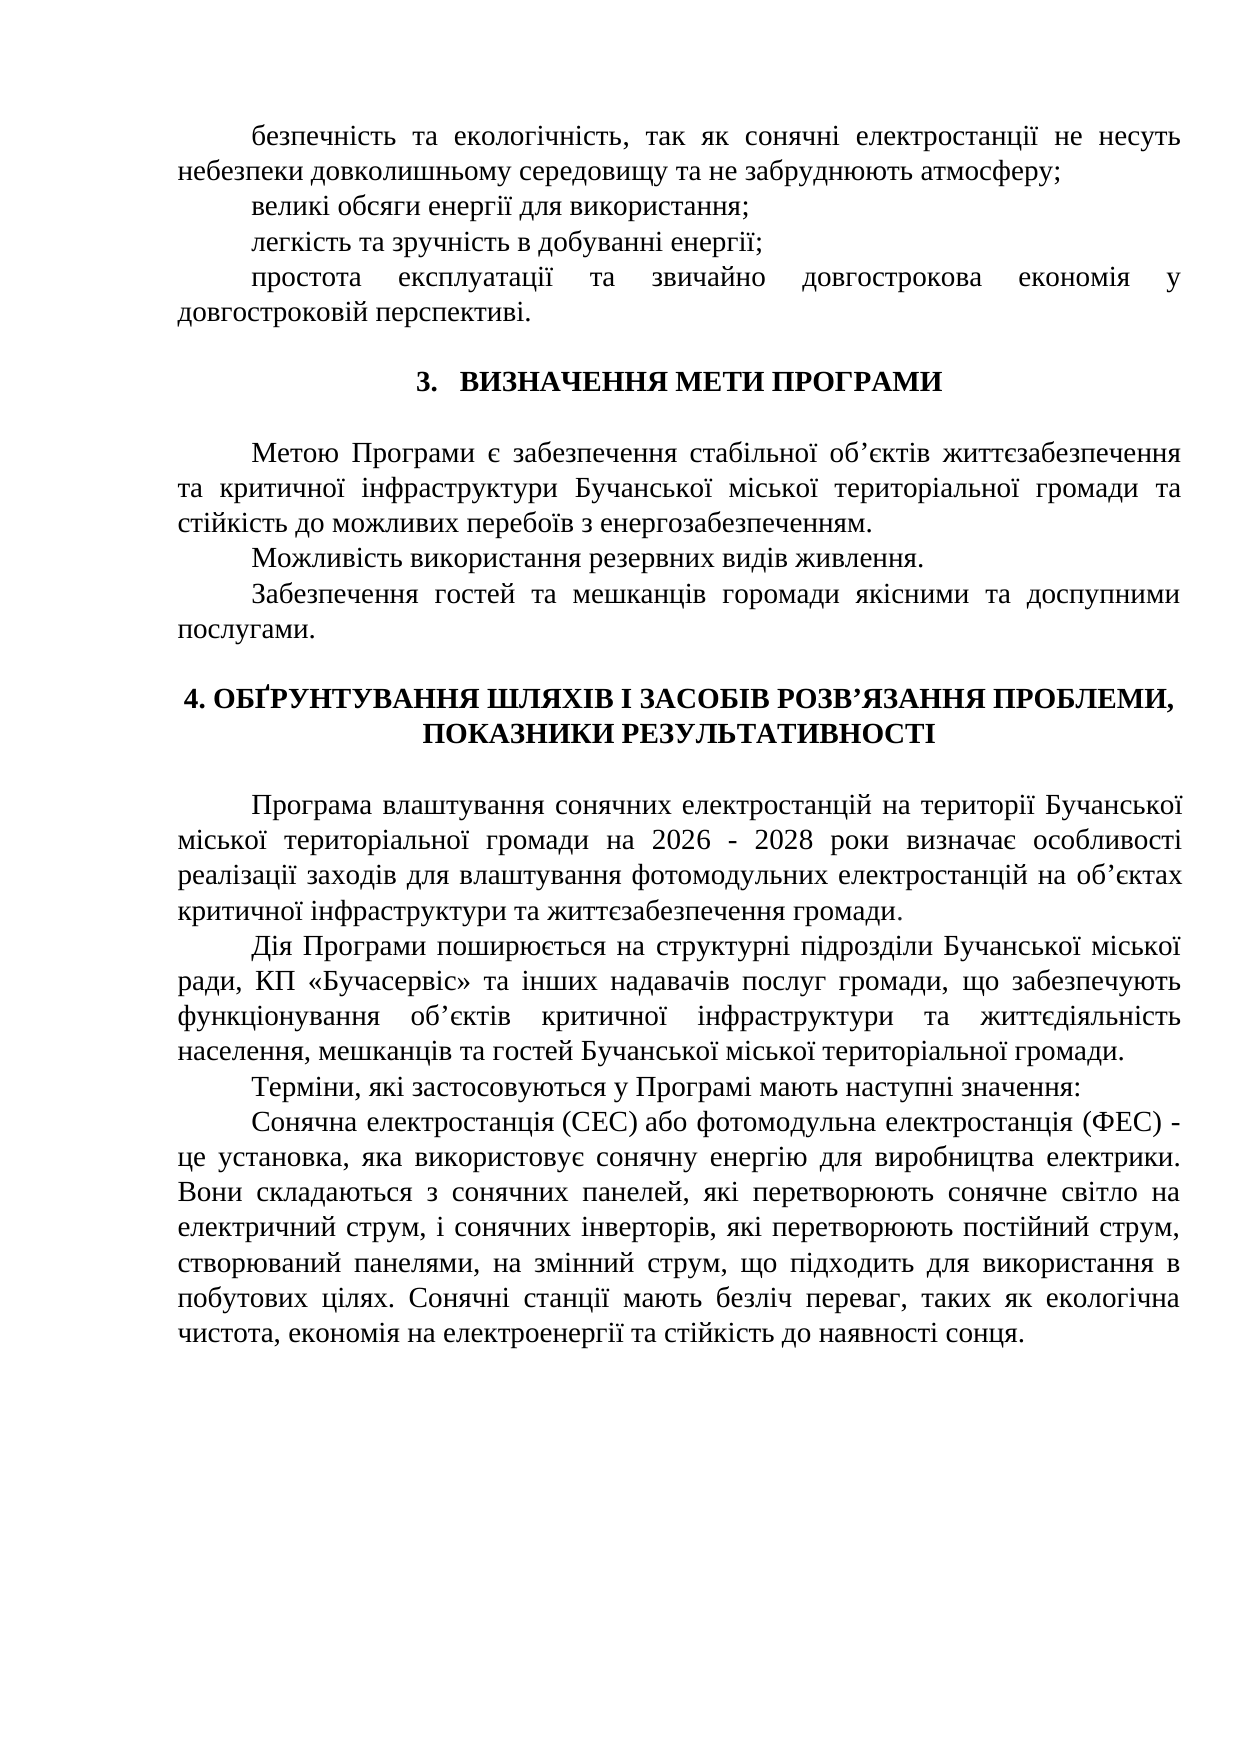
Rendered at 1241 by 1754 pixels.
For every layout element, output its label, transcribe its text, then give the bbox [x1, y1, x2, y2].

text простота експлуатації та звичайно довгострокова економія у довгостроковій перспективі. [177, 259, 1181, 328]
text великі обсяги енергії для використання; [177, 188, 1181, 222]
text Дія Програми поширюється на структурні підрозділи Бучанської міської ради, КП «Бучасервіс» та інших надавачів послуг громади, що забезпечують функціонування об’єктів критичної інфраструктури та життєдіяльність населення, мешканців та гостей Бучанської міської територіальної громади. [177, 928, 1181, 1067]
text безпечність та екологічність, так як сонячні електростанції не несуть небезпеки довколишньому середовищу та не забруднюють атмосферу; [177, 118, 1181, 187]
text Метою Програми є забезпечення стабільної об’єктів життєзабезпечення та критичної інфраструктури Бучанської міської територіальної громади та стійкість до можливих перебоїв з енергозабезпеченням. [177, 435, 1181, 539]
text легкість та зручність в добуванні енергії; [177, 224, 1181, 257]
text Можливість використання резервних видів живлення. [177, 541, 1181, 574]
text Програма влаштування сонячних електростанцій на території Бучанської міської територіальної громади на 2026 - 2028 роки визначає особливості реалізації заходів для влаштування фотомодульних електростанцій на об’єктах критичної інфраструктури та життєзабезпечення громади. [177, 787, 1182, 926]
text 4. ОБҐРУНТУВАННЯ ШЛЯХІВ І ЗАСОБІВ РОЗВ’ЯЗАННЯ ПРОБЛЕМИ, ПОКАЗНИКИ РЕЗУЛЬТАТИВНОСТІ [177, 681, 1181, 750]
text 3. ВИЗНАЧЕННЯ МЕТИ ПРОГРАМИ [177, 364, 1181, 398]
text Сонячна електростанція (СЕС) або фотомодульна електростанція (ФЕС) - це установка, яка використовує сонячну енергію для виробництва електрики. Вони складаються з сонячних панелей, які перетворюють сонячне світло на електричний струм, і сонячних інверторів, які перетворюють постійний струм, створюваний панелями, на змінний струм, що підходить для використання в побутових цілях. Сонячні станції мають безліч переваг, таких як екологічна чистота, економія на електроенергії та стійкість до наявності сонця. [177, 1104, 1181, 1139]
text Сонячна електростанція (СЕС) або фотомодульна електростанція (ФЕС) - це установка, яка використовує сонячну енергію для виробництва електрики. Вони складаються з сонячних панелей, які перетворюють сонячне світло на електричний струм, і сонячних інверторів, які перетворюють постійний струм, створюваний панелями, на змінний струм, що підходить для використання в побутових цілях. Сонячні станції мають безліч переваг, таких як екологічна чистота, економія на електроенергії та стійкість до наявності сонця. [177, 1313, 1181, 1349]
text Забезпечення гостей та мешканців горомади якісними та доспупними послугами. [177, 576, 1181, 644]
text Терміни, які застосовуються у Програмі мають наступні значення: [177, 1069, 1181, 1102]
